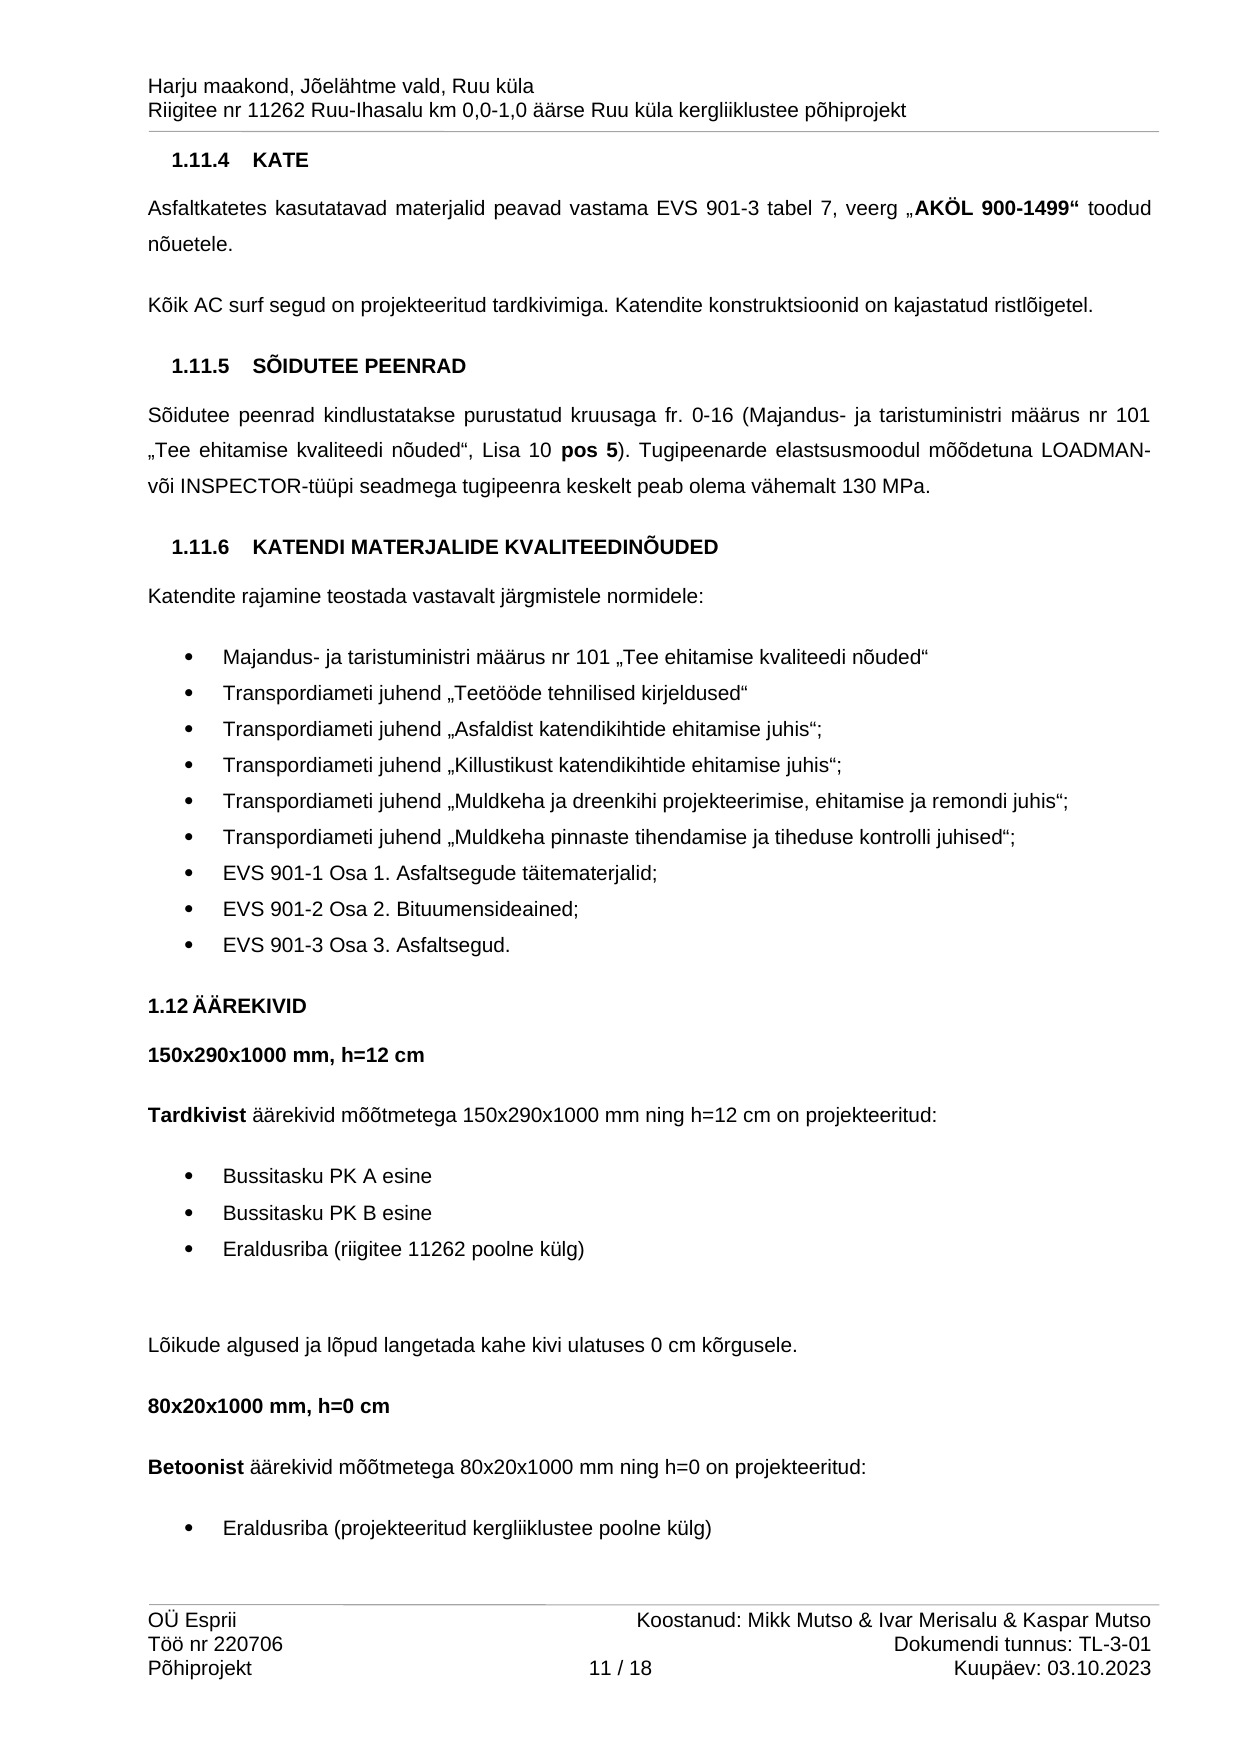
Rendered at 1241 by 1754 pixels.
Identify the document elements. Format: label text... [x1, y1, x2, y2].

text Lõikude algused ja lõpud langetada kahe kivi ulatuses 0 cm kõrgusele. [148, 1333, 1152, 1357]
subtitle Sõidutee peenrad [171, 354, 1152, 378]
list EVS 901-2 Osa 2. Bituumensideained; [185, 897, 1152, 921]
list Transpordiameti juhend „Asfaldist katendikihtide ehitamise juhis“; [185, 717, 1152, 741]
text Asfaltkatetes kasutatavad materjalid peavad vastama EVS 901-3 tabel 7, veerg „AKÖL 900-1499“ toodud nõuetele. [148, 196, 1152, 256]
subtitle Äärekivid [148, 994, 1152, 1018]
list Transpordiameti juhend „Teetööde tehnilised kirjeldused“ [185, 681, 1152, 705]
list Transpordiameti juhend „Killustikust katendikihtide ehitamise juhis“; [185, 753, 1152, 777]
list Transpordiameti juhend „Muldkeha ja dreenkihi projekteerimise, ehitamise ja remondi juhis“; [185, 789, 1152, 813]
list EVS 901-1 Osa 1. Asfaltsegude täitematerjalid; [185, 861, 1152, 885]
list Eraldusriba (projekteeritud kergliiklustee poolne külg) [185, 1516, 1152, 1540]
text Tardkivist äärekivid mõõtmetega 150x290x1000 mm ning h=12 cm on projekteeritud: [148, 1103, 1152, 1127]
list Bussitasku PK A esine [185, 1164, 1152, 1188]
list Eraldusriba (riigitee 11262 poolne külg) [185, 1236, 1152, 1260]
text 150x290x1000 mm, h=12 cm [148, 1042, 1152, 1066]
text Kõik AC surf segud on projekteeritud tardkivimiga. Katendite konstruktsioonid on kajastatud ristlõigetel. [148, 293, 1152, 317]
text Sõidutee peenrad kindlustatakse purustatud kruusaga fr. 0-16 (Majandus- ja taristuministri määrus nr 101 „Tee ehitamise kvaliteedi nõuded“, Lisa 10 pos 5). Tugipeenarde elastsusmoodul mõõdetuna LOADMAN- või INSPECTOR-tüüpi seadmega tugipeenra keskelt peab olema vähemalt 130 MPa. [148, 402, 1152, 498]
text 80x20x1000 mm, h=0 cm [148, 1394, 1152, 1418]
list EVS 901-3 Osa 3. Asfaltsegud. [185, 933, 1152, 957]
list Majandus- ja taristuministri määrus nr 101 „Tee ehitamise kvaliteedi nõuded“ [185, 644, 1152, 669]
list Transpordiameti juhend „Muldkeha pinnaste tihendamise ja tiheduse kontrolli juhised“; [185, 825, 1152, 849]
list Bussitasku PK B esine [185, 1200, 1152, 1224]
subtitle Katendi materjalide kvaliteedinõuded [171, 535, 1152, 559]
text Katendite rajamine teostada vastavalt järgmistele normidele: [148, 584, 1152, 608]
subtitle Kate [171, 148, 1152, 172]
text Betoonist äärekivid mõõtmetega 80x20x1000 mm ning h=0 on projekteeritud: [148, 1455, 1152, 1479]
